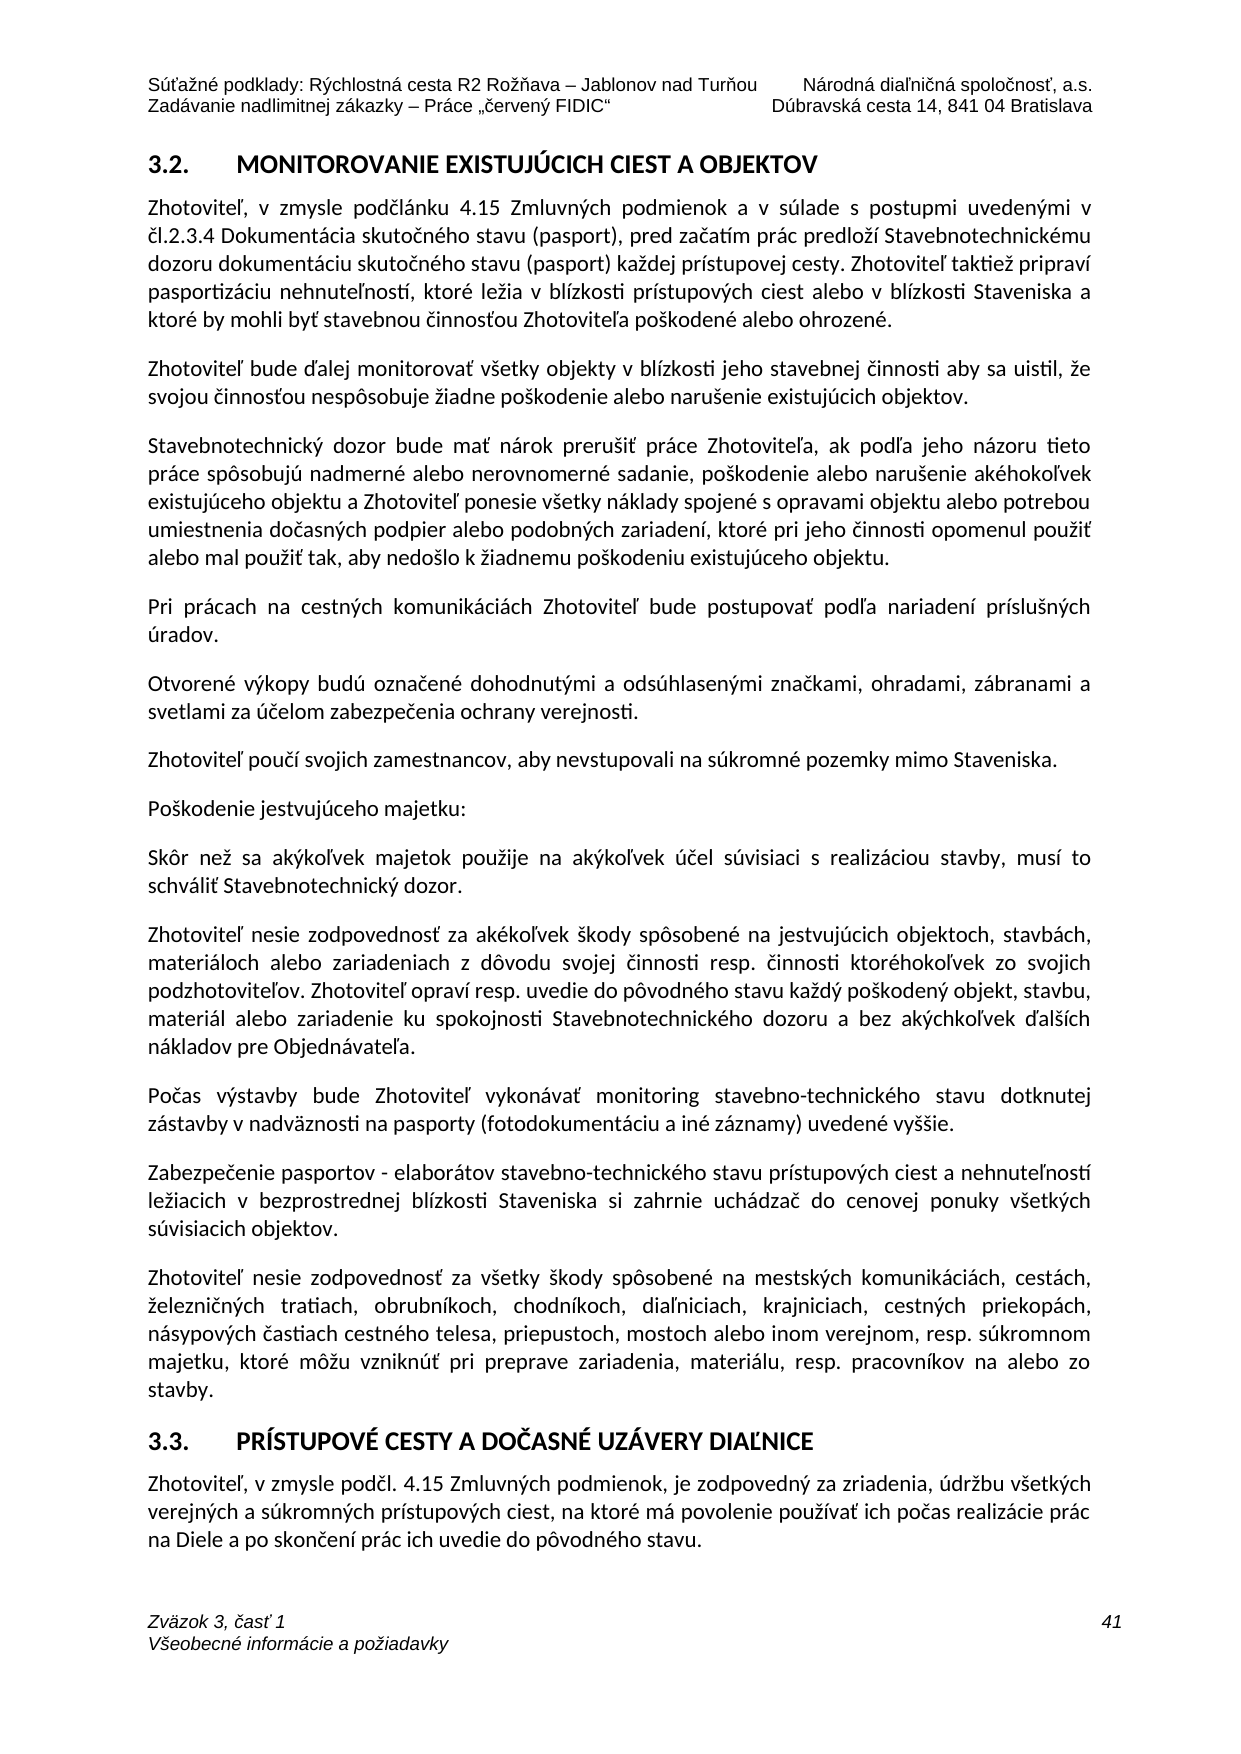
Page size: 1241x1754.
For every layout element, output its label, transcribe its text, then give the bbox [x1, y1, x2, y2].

text Zhotoviteľ nesie zodpovednosť za akékoľvek škody spôsobené na jestvujúcich objektoch, stavbách, materiáloch alebo zariadeniach z dôvodu svojej činnosti resp. činnosti ktoréhokoľvek zo svojich podzhotoviteľov. Zhotoviteľ opraví resp. uvedie do pôvodného stavu každý poškodený objekt, stavbu, materiál alebo zariadenie ku spokojnosti Stavebnotechnického dozoru a bez akýchkoľvek ďalších nákladov pre Objednávateľa. [148, 920, 1093, 1060]
text Stavebnotechnický dozor bude mať nárok prerušiť práce Zhotoviteľa, ak podľa jeho názoru tieto práce spôsobujú nadmerné alebo nerovnomerné sadanie, poškodenie alebo narušenie akéhokoľvek existujúceho objektu a Zhotoviteľ ponesie všetky náklady spojené s opravami objektu alebo potrebou umiestnenia dočasných podpier alebo podobných zariadení, ktoré pri jeho činnosti opomenul použiť alebo mal použiť tak, aby nedošlo k žiadnemu poškodeniu existujúceho objektu. [148, 431, 1093, 571]
text Pri prácach na cestných komunikáciách Zhotoviteľ bude postupovať podľa nariadení príslušných úradov. [148, 592, 1093, 648]
text Zabezpečenie pasportov - elaborátov stavebno-technického stavu prístupových ciest a nehnuteľností ležiacich v bezprostrednej blízkosti Staveniska si zahrnie uchádzač do cenovej ponuky všetkých súvisiacich objektov. [148, 1158, 1093, 1242]
text Zhotoviteľ, v zmysle podčl. 4.15 Zmluvných podmienok, je zodpovedný za zriadenia, údržbu všetkých verejných a súkromných prístupových ciest, na ktoré má povolenie používať ich počas realizácie prác na Diele a po skončení prác ich uvedie do pôvodného stavu. [148, 1469, 1093, 1553]
text Počas výstavby bude Zhotoviteľ vykonávať monitoring stavebno-technického stavu dotknutej zástavby v nadväznosti na pasporty (fotodokumentáciu a iné záznamy) uvedené vyššie. [148, 1081, 1093, 1137]
text Skôr než sa akýkoľvek majetok použije na akýkoľvek účel súvisiaci s realizáciou stavby, musí to schváliť Stavebnotechnický dozor. [148, 843, 1093, 899]
subtitle PRÍSTUPOVÉ CESTY A DOČASNÉ UZÁVERY DIAĽNICE [148, 1424, 1093, 1457]
text Zhotoviteľ poučí svojich zamestnancov, aby nevstupovali na súkromné pozemky mimo Staveniska. [148, 746, 1093, 774]
text Zhotoviteľ nesie zodpovednosť za všetky škody spôsobené na mestských komunikáciách, cestách, železničných tratiach, obrubníkoch, chodníkoch, diaľniciach, krajniciach, cestných priekopách, násypových častiach cestného telesa, priepustoch, mostoch alebo inom verejnom, resp. súkromnom majetku, ktoré môžu vzniknúť pri preprave zariadenia, materiálu, resp. pracovníkov na alebo zo stavby. [148, 1263, 1093, 1403]
text Zhotoviteľ bude ďalej monitorovať všetky objekty v blízkosti jeho stavebnej činnosti aby sa uistil, že svojou činnosťou nespôsobuje žiadne poškodenie alebo narušenie existujúcich objektov. [148, 354, 1093, 410]
text Otvorené výkopy budú označené dohodnutými a odsúhlasenými značkami, ohradami, zábranami a svetlami za účelom zabezpečenia ochrany verejnosti. [148, 669, 1093, 725]
subtitle MONITOROVANIE EXISTUJÚCICH CIEST A OBJEKTOV [148, 148, 1093, 181]
text Poškodenie jestvujúceho majetku: [148, 794, 1093, 822]
text Zhotoviteľ, v zmysle podčlánku 4.15 Zmluvných podmienok a v súlade s postupmi uvedenými v čl.2.3.4 Dokumentácia skutočného stavu (pasport), pred začatím prác predloží Stavebnotechnickému dozoru dokumentáciu skutočného stavu (pasport) každej prístupovej cesty. Zhotoviteľ taktiež pripraví pasportizáciu nehnuteľností, ktoré ležia v blízkosti prístupových ciest alebo v blízkosti Staveniska a ktoré by mohli byť stavebnou činnosťou Zhotoviteľa poškodené alebo ohrozené. [148, 193, 1093, 333]
